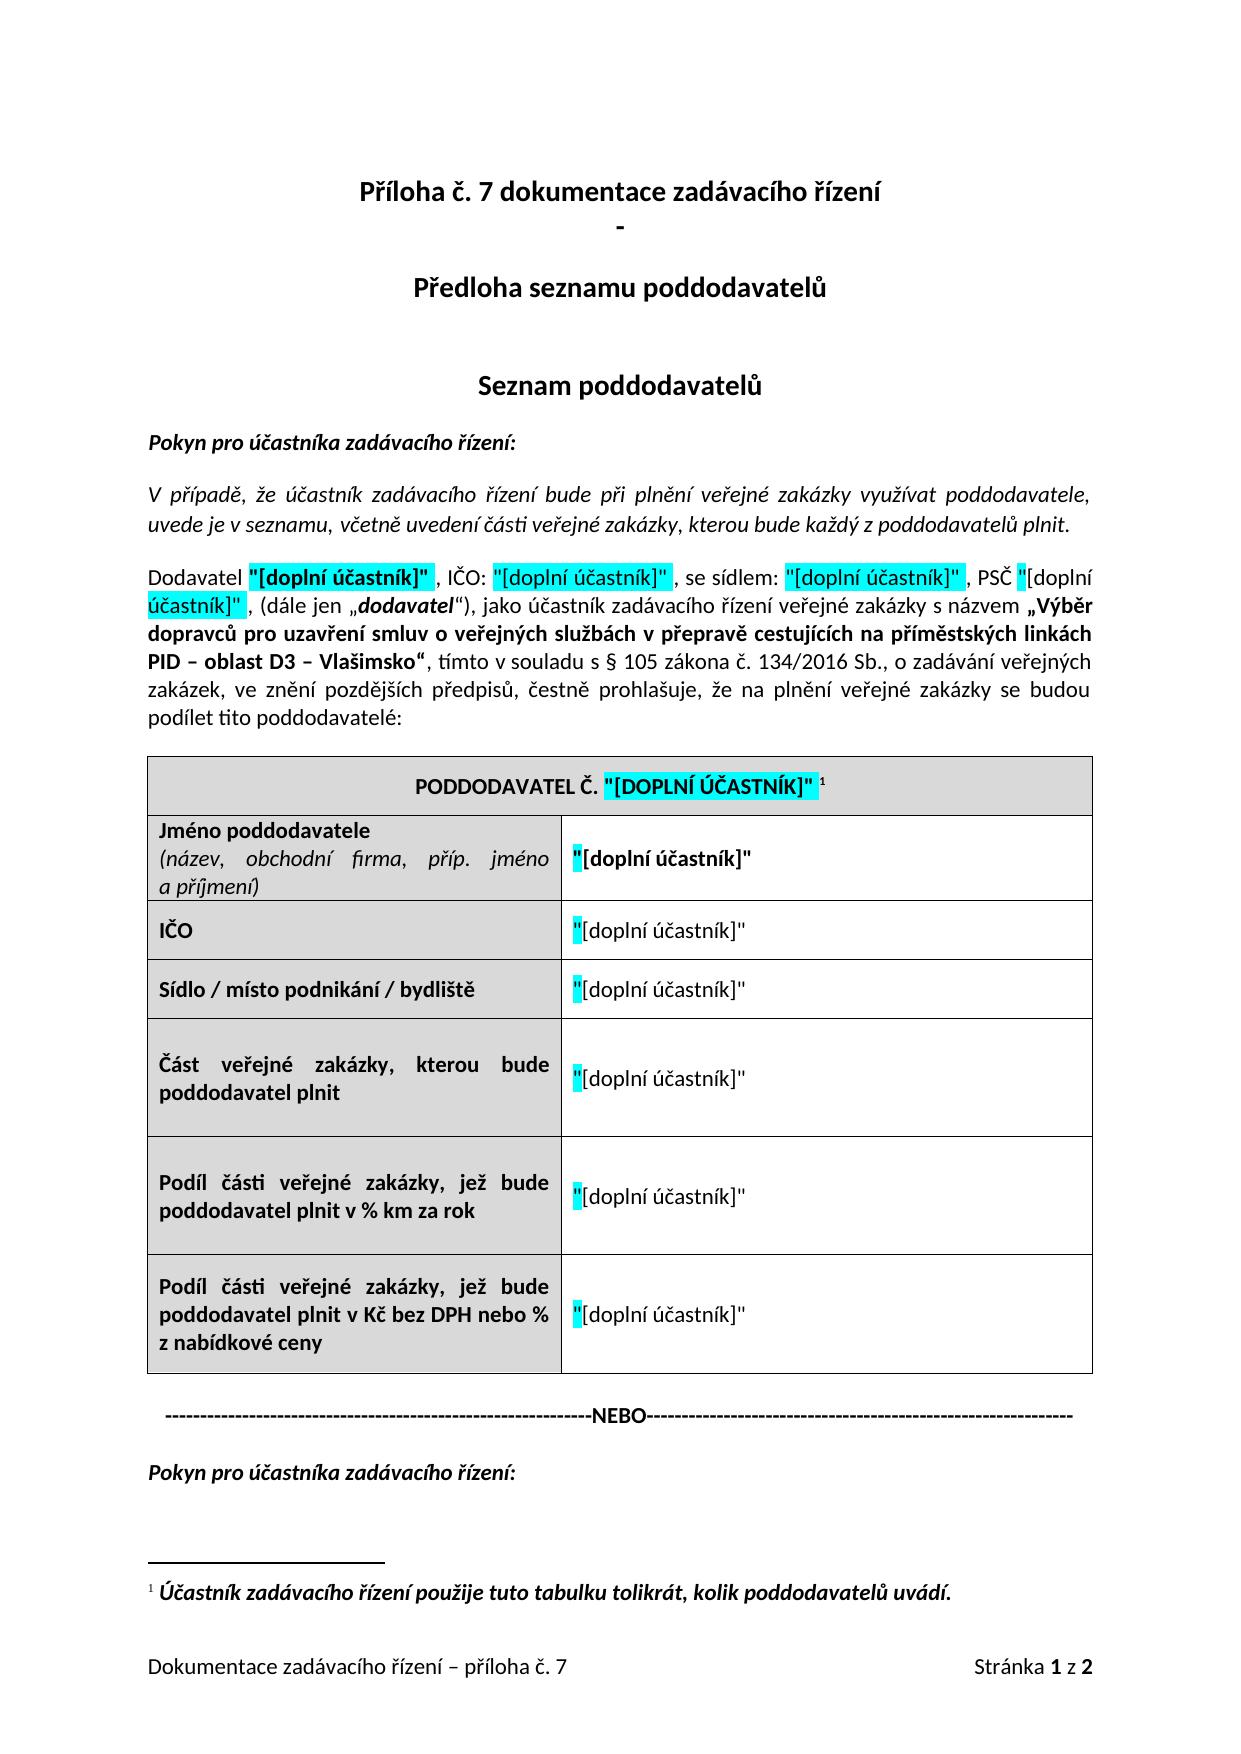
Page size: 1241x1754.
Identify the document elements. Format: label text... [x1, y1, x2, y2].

table_cell [562, 960, 1092, 1018]
text Pokyn pro účastníka zadávacího řízení: [148, 1458, 1093, 1486]
table_cell Podíl části veřejné zakázky, jež bude poddodavatel plnit v % km za rok [148, 1137, 561, 1254]
table_cell Jméno poddodavatele (název, obchodní firma, příp. jméno a příjmení) [148, 816, 561, 900]
table_cell [562, 1137, 1092, 1254]
text V případě, že účastník zadávacího řízení bude při plnění veřejné zakázky využívat poddodavatele, uvede je v seznamu, včetně uvedení části veřejné zakázky, kterou bude každý z poddodavatelů plnit. [148, 481, 1093, 538]
table_cell IČO [148, 901, 561, 959]
text Pokyn pro účastníka zadávacího řízení: [148, 428, 1093, 456]
table_cell [562, 1019, 1092, 1136]
table_cell Podíl části veřejné zakázky, jež bude poddodavatel plnit v Kč bez DPH nebo % z nabídkové ceny [148, 1255, 561, 1372]
text Příloha č. 7 dokumentace zadávacího řízení [148, 173, 1093, 208]
text Dodavatel , IČO: , se sídlem: , PSČ , (dále jen „dodavatel“), jako účastník zadávacího řízení veřejné zakázky s názvem „Výběr dopravců pro uzavření smluv o veřejných službách v přepravě cestujících na příměstských linkách PID – oblast D3 – Vlašimsko“, tímto v souladu s § 105 zákona č. 134/2016 Sb., o zadávání veřejných zakázek, ve znění pozdějších předpisů, čestně prohlašuje, že na plnění veřejné zakázky se budou podílet tito poddodavatelé: [148, 563, 1093, 731]
table_cell Sídlo / místo podnikání / bydliště [148, 960, 561, 1018]
table_cell Část veřejné zakázky, kterou bude poddodavatel plnit [148, 1019, 561, 1136]
table_cell [562, 1255, 1092, 1372]
table_header PODDODAVATEL Č. [148, 757, 1092, 815]
table_cell [562, 901, 1092, 959]
text - [148, 208, 1093, 244]
text -------------------------------------------------------------NEBO------------------------------------------------------------- [148, 1402, 1093, 1429]
table_cell [562, 816, 1092, 900]
text Seznam poddodavatelů [148, 367, 1093, 403]
text Předloha seznamu poddodavatelů [148, 269, 1093, 304]
